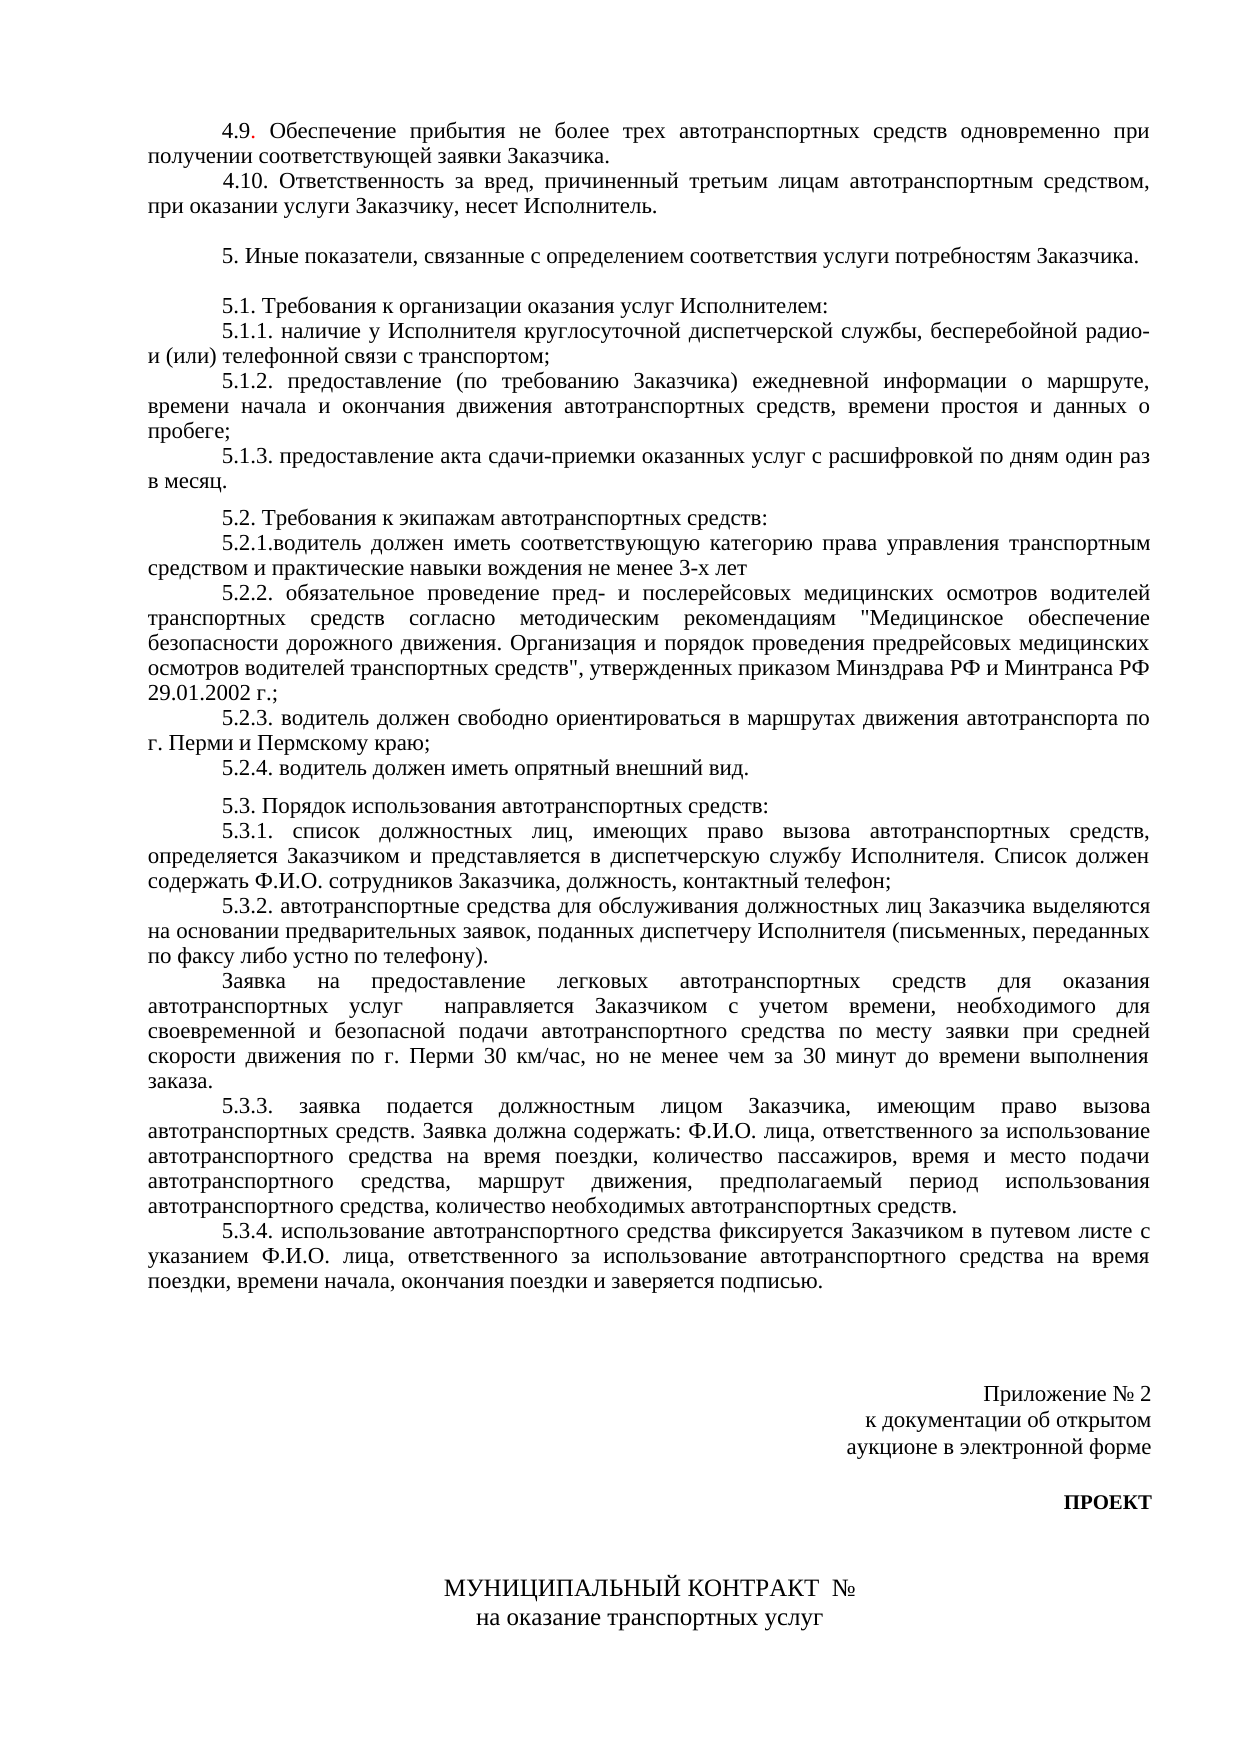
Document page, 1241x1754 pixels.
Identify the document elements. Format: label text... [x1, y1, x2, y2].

text Заявка на предоставление легковых автотранспортных средств для оказания автотранспортных услуг направляется Заказчиком с учетом времени, необходимого для своевременной и безопасной подачи автотранспортного средства по месту заявки при средней скорости движения по г. Перми 30 км/час, но не менее чем за 30 минут до времени выполнения заказа. [148, 968, 1152, 1093]
text 5.2.3. водитель должен свободно ориентироваться в маршрутах движения автотранспорта по г. Перми и Пермскому краю; [148, 706, 1152, 756]
text 4.10. Ответственность за вред, причиненный третьим лицам автотранспортным средством, при оказании услуги Заказчику, несет Исполнитель. [148, 168, 1152, 218]
text 5.1.3. предоставление акта сдачи-приемки оказанных услуг с расшифровкой по дням один раз в месяц. [148, 443, 1152, 493]
text 5.3.1. список должностных лиц, имеющих право вызова автотранспортных средств, определяется Заказчиком и представляется в диспетчерскую службу Исполнителя. Список должен содержать Ф.И.О. сотрудников Заказчика, должность, контактный телефон; [148, 818, 1152, 893]
text 5.3. Порядок использования автотранспортных средств: [148, 793, 1152, 818]
text аукционе в электронной форме [148, 1433, 1152, 1459]
text 5.2.2. обязательное проведение пред- и послерейсовых медицинских осмотров водителей транспортных средств согласно методическим рекомендациям "Медицинское обеспечение безопасности дорожного движения. Организация и порядок проведения предрейсовых медицинских осмотров водителей транспортных средств", утвержденных приказом Минздрава РФ и Минтранса РФ 29.01.2002 г.; [148, 581, 1152, 706]
text 5.2. Требования к экипажам автотранспортных средств: [148, 506, 1152, 531]
text 5.3.2. автотранспортные средства для обслуживания должностных лиц Заказчика выделяются на основании предварительных заявок, поданных диспетчеру Исполнителя (письменных, переданных по факсу либо устно по телефону). [148, 893, 1152, 968]
text 5. Иные показатели, связанные с определением соответствия услуги потребностям Заказчика. [148, 243, 1152, 268]
text 5.1.2. предоставление (по требованию Заказчика) ежедневной информации о маршруте, времени начала и окончания движения автотранспортных средств, времени простоя и данных о пробеге; [148, 368, 1152, 443]
text МУНИЦИПАЛЬНЫЙ КОНТРАКТ № [148, 1573, 1152, 1602]
text ПРОЕКТ [148, 1487, 1152, 1515]
text 5.2.1.водитель должен иметь соответствующую категорию права управления транспортным средством и практические навыки вождения не менее 3-х лет [148, 531, 1152, 581]
text 5.3.3. заявка подается должностным лицом Заказчика, имеющим право вызова автотранспортных средств. Заявка должна содержать: Ф.И.О. лица, ответственного за использование автотранспортного средства на время поездки, количество пассажиров, время и место подачи автотранспортного средства, маршрут движения, предполагаемый период использования автотранспортного средства, количество необходимых автотранспортных средств. [148, 1093, 1152, 1218]
text к документации об открытом [148, 1406, 1152, 1433]
text 4.9. Обеспечение прибытия не более трех автотранспортных средств одновременно при получении соответствующей заявки Заказчика. [148, 118, 1152, 168]
text 5.3.4. использование автотранспортного средства фиксируется Заказчиком в путевом листе с указанием Ф.И.О. лица, ответственного за использование автотранспортного средства на время поездки, времени начала, окончания поездки и заверяется подписью. [148, 1218, 1152, 1293]
text Приложение № 2 [148, 1380, 1152, 1406]
text 5.1.1. наличие у Исполнителя круглосуточной диспетчерской службы, бесперебойной радио- и (или) телефонной связи с транспортом; [148, 318, 1152, 368]
text 5.1. Требования к организации оказания услуг Исполнителем: [148, 293, 1152, 318]
text 5.2.4. водитель должен иметь опрятный внешний вид. [148, 756, 1152, 781]
text на оказание транспортных услуг [148, 1602, 1152, 1630]
